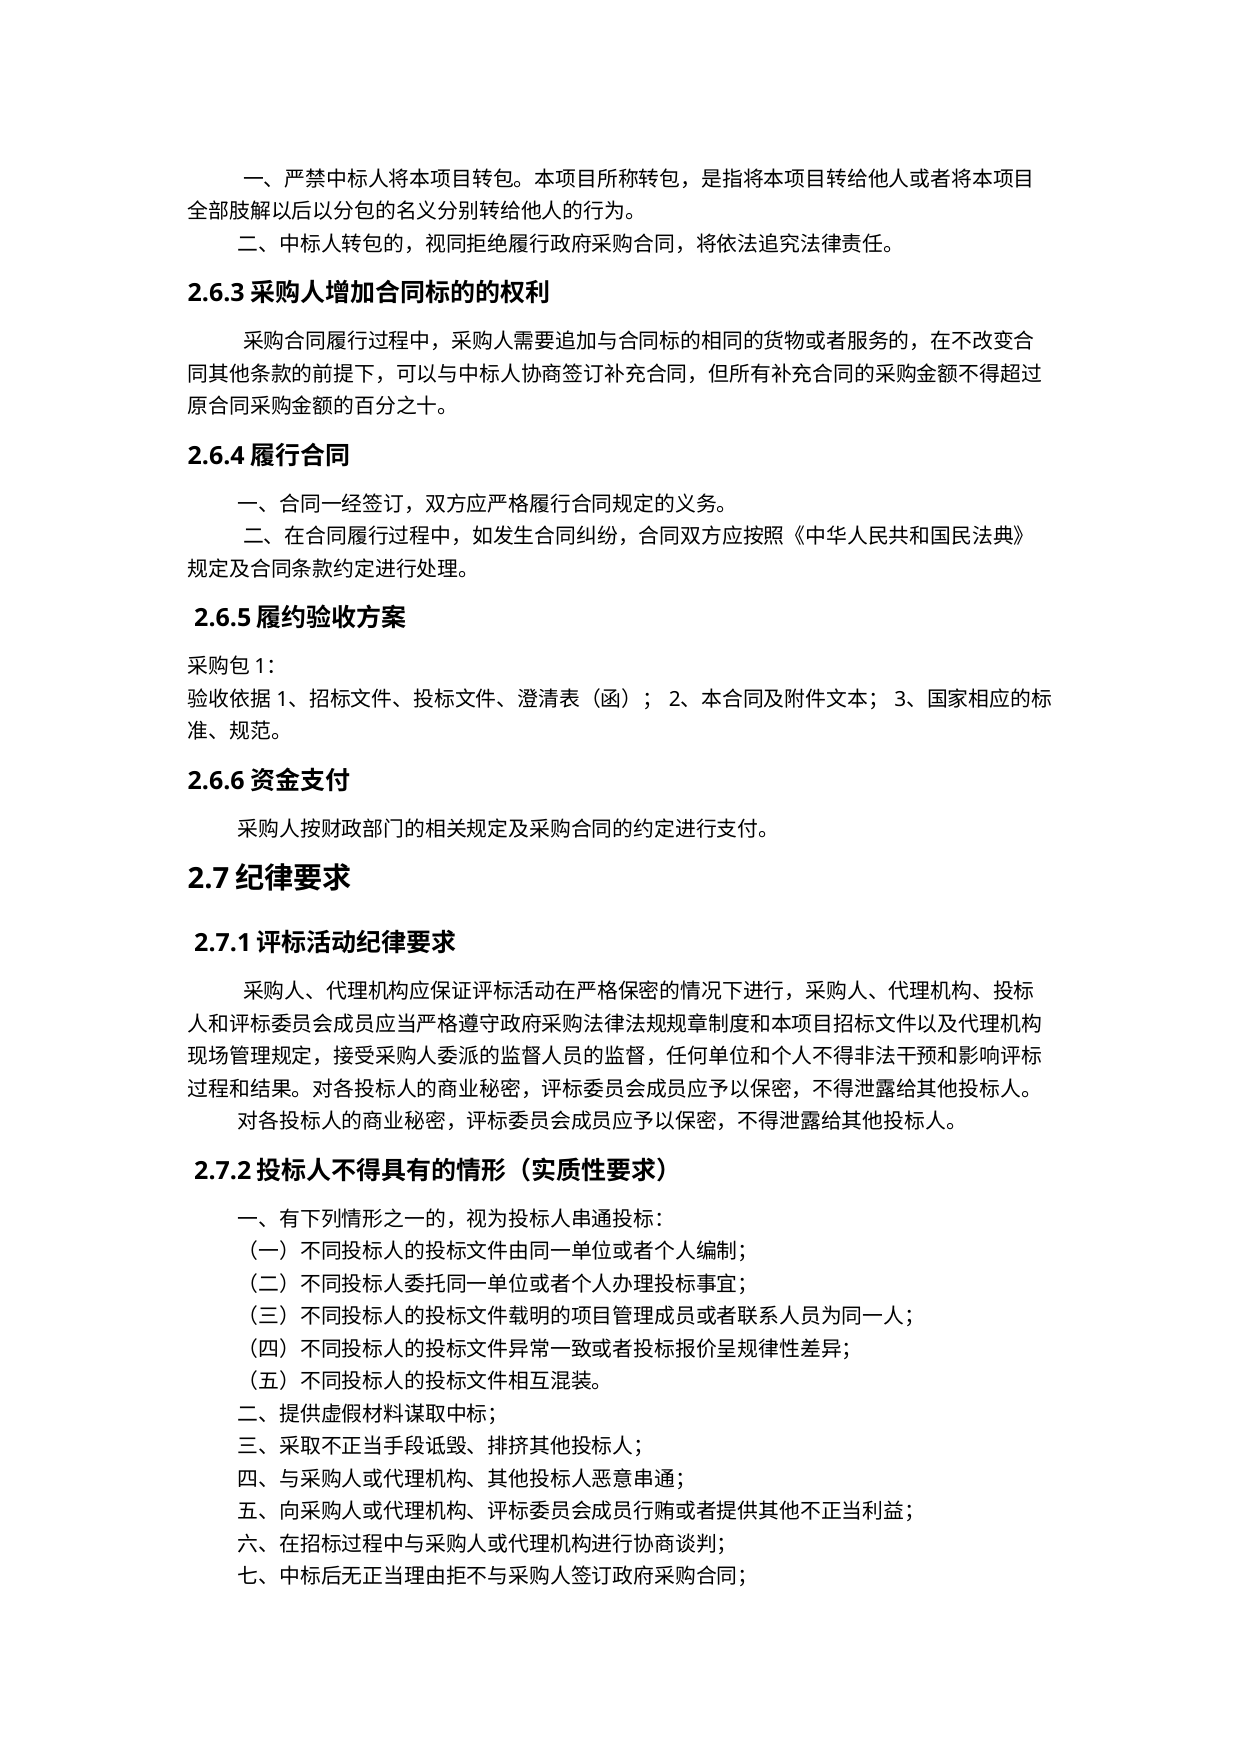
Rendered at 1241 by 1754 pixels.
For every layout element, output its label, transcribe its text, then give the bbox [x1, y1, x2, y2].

text 2.6.4履行合同 [187, 422, 1053, 487]
text 2.7.2投标人不得具有的情形（实质性要求） [187, 1137, 1053, 1202]
text 验收依据 1、招标文件、投标文件、澄清表（函）； 2、本合同及附件文本； 3、国家相应的标准、规范。 [187, 682, 1053, 747]
text 二、中标人转包的，视同拒绝履行政府采购合同，将依法追究法律责任。 [187, 227, 1053, 259]
text （五）不同投标人的投标文件相互混装。 [187, 1364, 1053, 1397]
text 五、向采购人或代理机构、评标委员会成员行贿或者提供其他不正当利益； [187, 1494, 1053, 1527]
text 2.6.5履约验收方案 [187, 584, 1053, 649]
text （二）不同投标人委托同一单位或者个人办理投标事宜； [187, 1267, 1053, 1299]
text 七、中标后无正当理由拒不与采购人签订政府采购合同； [187, 1559, 1053, 1592]
text （三）不同投标人的投标文件载明的项目管理成员或者联系人员为同一人； [187, 1299, 1053, 1332]
text 2.6.6资金支付 [187, 747, 1053, 812]
text 2.7纪律要求 [187, 844, 1053, 909]
text 一、严禁中标人将本项目转包。本项目所称转包，是指将本项目转给他人或者将本项目全部肢解以后以分包的名义分别转给他人的行为。 [187, 162, 1053, 227]
text 对各投标人的商业秘密，评标委员会成员应予以保密，不得泄露给其他投标人。 [187, 1104, 1053, 1137]
text 采购包1： [187, 649, 1053, 682]
text 四、与采购人或代理机构、其他投标人恶意串通； [187, 1462, 1053, 1494]
text （一）不同投标人的投标文件由同一单位或者个人编制； [187, 1234, 1053, 1267]
text 二、在合同履行过程中，如发生合同纠纷，合同双方应按照《中华人民共和国民法典》规定及合同条款约定进行处理。 [187, 519, 1053, 584]
text 采购合同履行过程中，采购人需要追加与合同标的相同的货物或者服务的，在不改变合同其他条款的前提下，可以与中标人协商签订补充合同，但所有补充合同的采购金额不得超过原合同采购金额的百分之十。 [187, 324, 1053, 422]
text 二、提供虚假材料谋取中标； [187, 1397, 1053, 1429]
text 六、在招标过程中与采购人或代理机构进行协商谈判； [187, 1527, 1053, 1559]
text 三、采取不正当手段诋毁、排挤其他投标人； [187, 1429, 1053, 1462]
text 一、合同一经签订，双方应严格履行合同规定的义务。 [187, 487, 1053, 519]
text 采购人按财政部门的相关规定及采购合同的约定进行支付。 [187, 812, 1053, 844]
text 2.6.3采购人增加合同标的的权利 [187, 259, 1053, 324]
text （四）不同投标人的投标文件异常一致或者投标报价呈规律性差异； [187, 1332, 1053, 1364]
text 一、有下列情形之一的，视为投标人串通投标： [187, 1202, 1053, 1234]
text 2.7.1评标活动纪律要求 [187, 909, 1053, 974]
text 采购人、代理机构应保证评标活动在严格保密的情况下进行，采购人、代理机构、投标人和评标委员会成员应当严格遵守政府采购法律法规规章制度和本项目招标文件以及代理机构现场管理规定，接受采购人委派的监督人员的监督，任何单位和个人不得非法干预和影响评标过程和结果。对各投标人的商业秘密，评标委员会成员应予以保密，不得泄露给其他投标人。 [187, 974, 1053, 1104]
